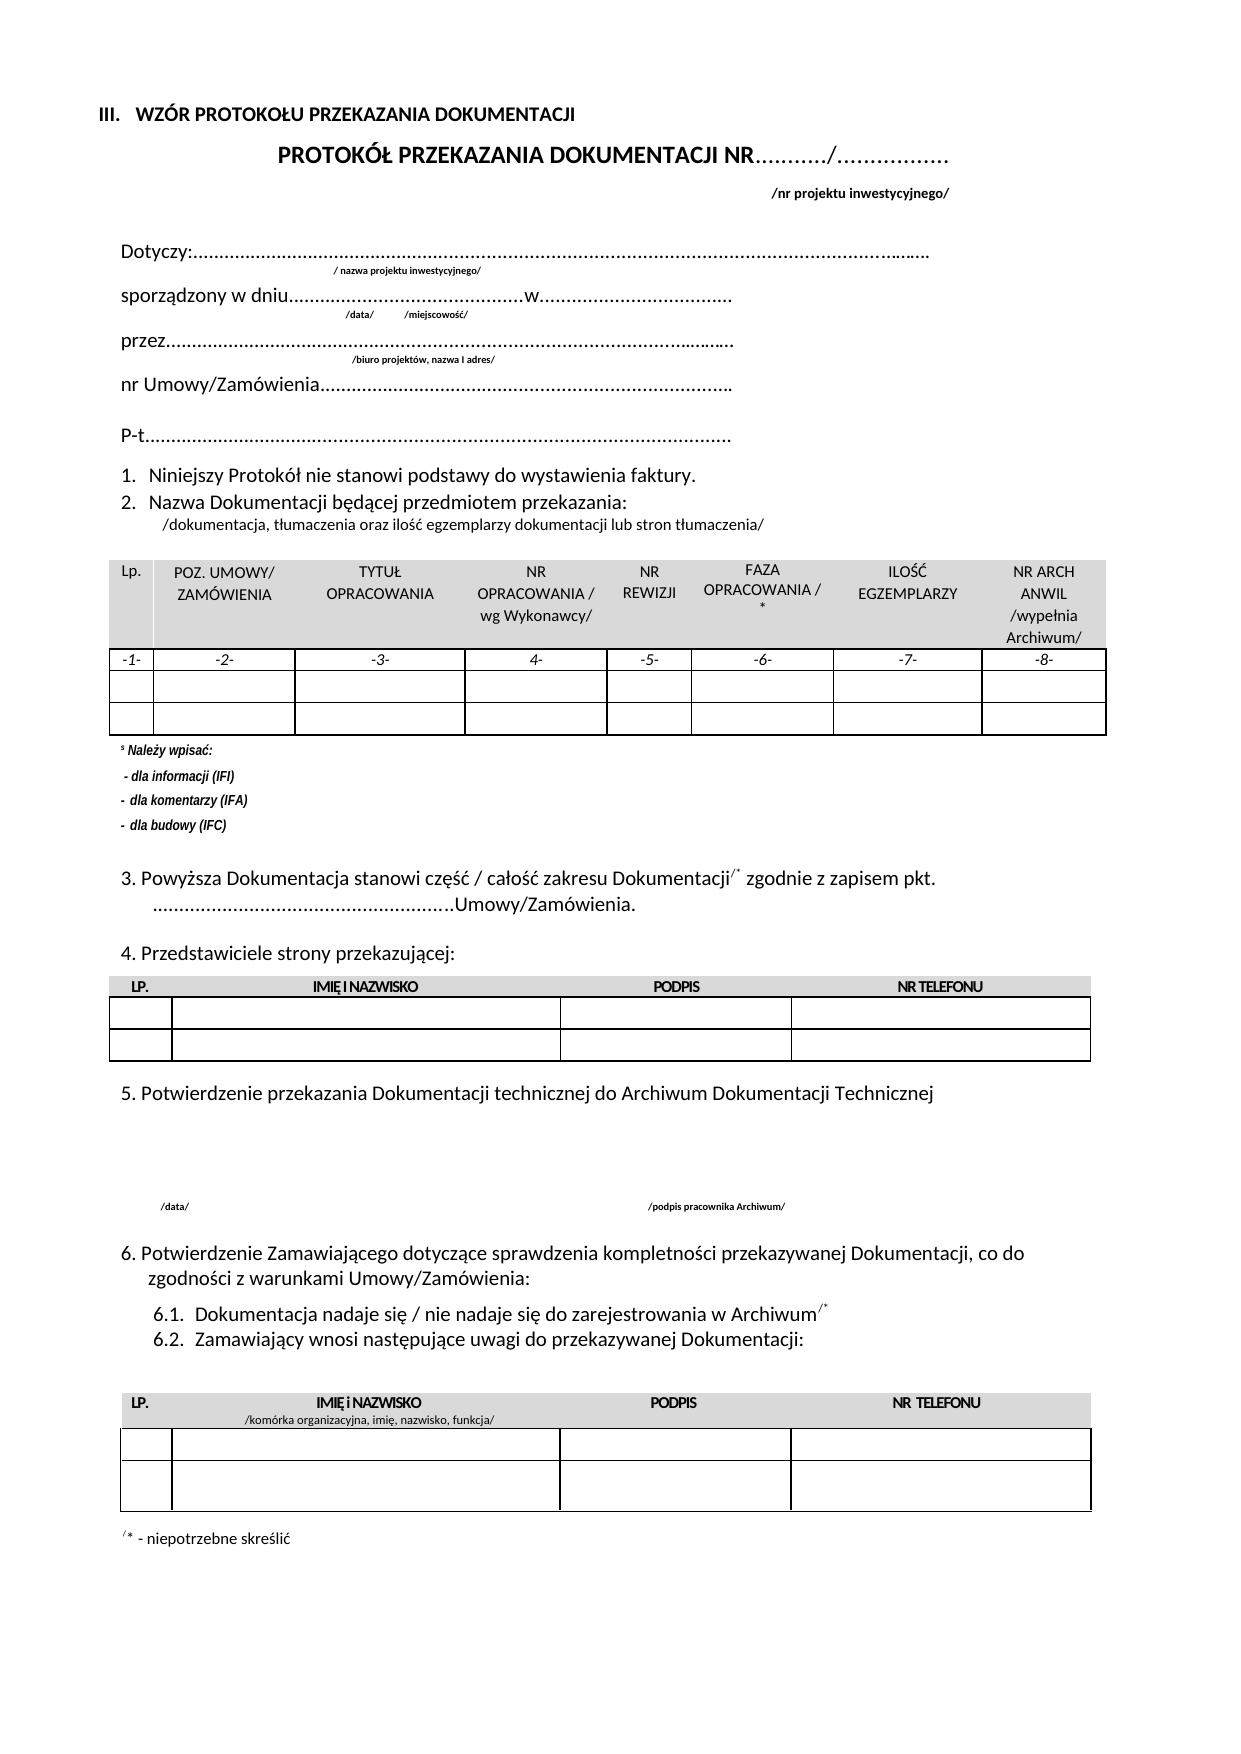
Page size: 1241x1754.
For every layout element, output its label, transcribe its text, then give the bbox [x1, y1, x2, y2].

list dla budowy (IFC) [121, 817, 1114, 834]
table_header NR REWIZJI [607, 560, 692, 648]
text P-t [121, 422, 1114, 447]
table_cell [561, 998, 791, 1028]
table_header NR TELEFONU [791, 976, 1091, 996]
table_cell [154, 671, 294, 702]
list Dokumentacja nadaje się / nie nadaje się do zarejestrowania w Archiwum/* [153, 1301, 1114, 1326]
table_cell [692, 671, 833, 702]
table_header NR OPRACOWANIA /wg Wykonawcy/ [465, 560, 607, 648]
text 6. Potwierdzenie Zamawiającego dotyczące sprawdzenia kompletności przekazywanej Dokumentacji, co do zgodności z warunkami Umowy/Zamówienia: [121, 1240, 1114, 1290]
table_cell -5- [608, 650, 691, 670]
table_header FAZA OPRACOWANIA /* [692, 560, 833, 648]
table_cell -8- [983, 650, 1105, 670]
table_cell [792, 1030, 1090, 1060]
table_header TYTUŁ OPRACOWANIA [295, 560, 465, 648]
table_cell [154, 703, 294, 734]
text sporządzony w dniu w … [121, 283, 1114, 308]
table_cell [296, 703, 464, 734]
list Niniejszy Protokół nie stanowi podstawy do wystawienia faktury. [121, 463, 1114, 488]
table_cell [110, 703, 153, 734]
table_header ILOŚĆ EGZEMPLARZY [833, 560, 982, 648]
text nr Umowy/Zamówienia …. [121, 371, 1114, 397]
table_cell [466, 671, 606, 702]
table_cell [792, 998, 1090, 1028]
text przez ….……… [121, 327, 1114, 352]
table_header Lp. [109, 560, 153, 648]
table_cell -1- [110, 650, 153, 670]
list dla komentarzy (IFA) [121, 792, 1114, 808]
text - dla informacji (IFI) [121, 761, 256, 786]
text ..Umowy/Zamówienia. [152, 892, 1114, 917]
text s Należy wpisać: [121, 736, 256, 761]
table_header PODPIS [560, 976, 791, 996]
table_cell 4- [466, 650, 606, 670]
table_cell [983, 703, 1105, 734]
list Zamawiający wnosi następujące uwagi do przekazywanej Dokumentacji: [153, 1326, 1114, 1352]
table_header NR ARCH ANWIL /wypełnia Archiwum/ [982, 560, 1106, 648]
table_header LP. [109, 976, 172, 996]
text Dotyczy: ………. [121, 238, 1114, 263]
text / nazwa projektu inwestycyjnego/ [333, 264, 1114, 277]
text /nr projektu inwestycyjnego/ [121, 185, 949, 203]
table_cell -7- [834, 650, 981, 670]
table_cell [608, 671, 691, 702]
table_cell [173, 1030, 560, 1060]
text 4. Przedstawiciele strony przekazującej: [121, 940, 1114, 966]
text /data/ /miejscowość/ [345, 308, 1114, 321]
text /dokumentacja, tłumaczenia oraz ilość egzemplarzy dokumentacji lub stron tłumaczenia/ [162, 514, 1114, 535]
table_cell [834, 703, 981, 734]
table_cell [110, 1030, 171, 1060]
text PROTOKÓŁ PRZEKAZANIA DOKUMENTACJI NR / [121, 139, 949, 169]
table_cell [561, 1030, 791, 1060]
table_cell -6- [692, 650, 833, 670]
table_cell [466, 703, 606, 734]
table_header POZ. UMOWY/ ZAMÓWIENIA [154, 560, 295, 648]
text /biuro projektów, nazwa I adres/ [352, 353, 1114, 366]
list Nazwa Dokumentacji będącej przedmiotem przekazania: [121, 489, 1114, 514]
table_cell -3- [296, 650, 464, 670]
list WZÓR PROTOKOŁU PRZEKAZANIA DOKUMENTACJI [121, 101, 1114, 126]
table_cell [173, 998, 560, 1028]
table_cell [296, 671, 464, 702]
table_cell -2- [154, 650, 294, 670]
table_cell [692, 703, 833, 734]
table_cell [110, 998, 171, 1028]
table_cell [983, 671, 1105, 702]
text 3. Powyższa Dokumentacja stanowi część / całość zakresu Dokumentacji/* zgodnie z zapisem pkt. [121, 866, 1114, 891]
table_header IMIĘ I NAZWISKO [172, 976, 560, 996]
table_cell [834, 671, 981, 702]
text 5. Potwierdzenie przekazania Dokumentacji technicznej do Archiwum Dokumentacji Technicznej [121, 1080, 1114, 1105]
table_cell [110, 671, 153, 702]
table_cell [608, 703, 691, 734]
